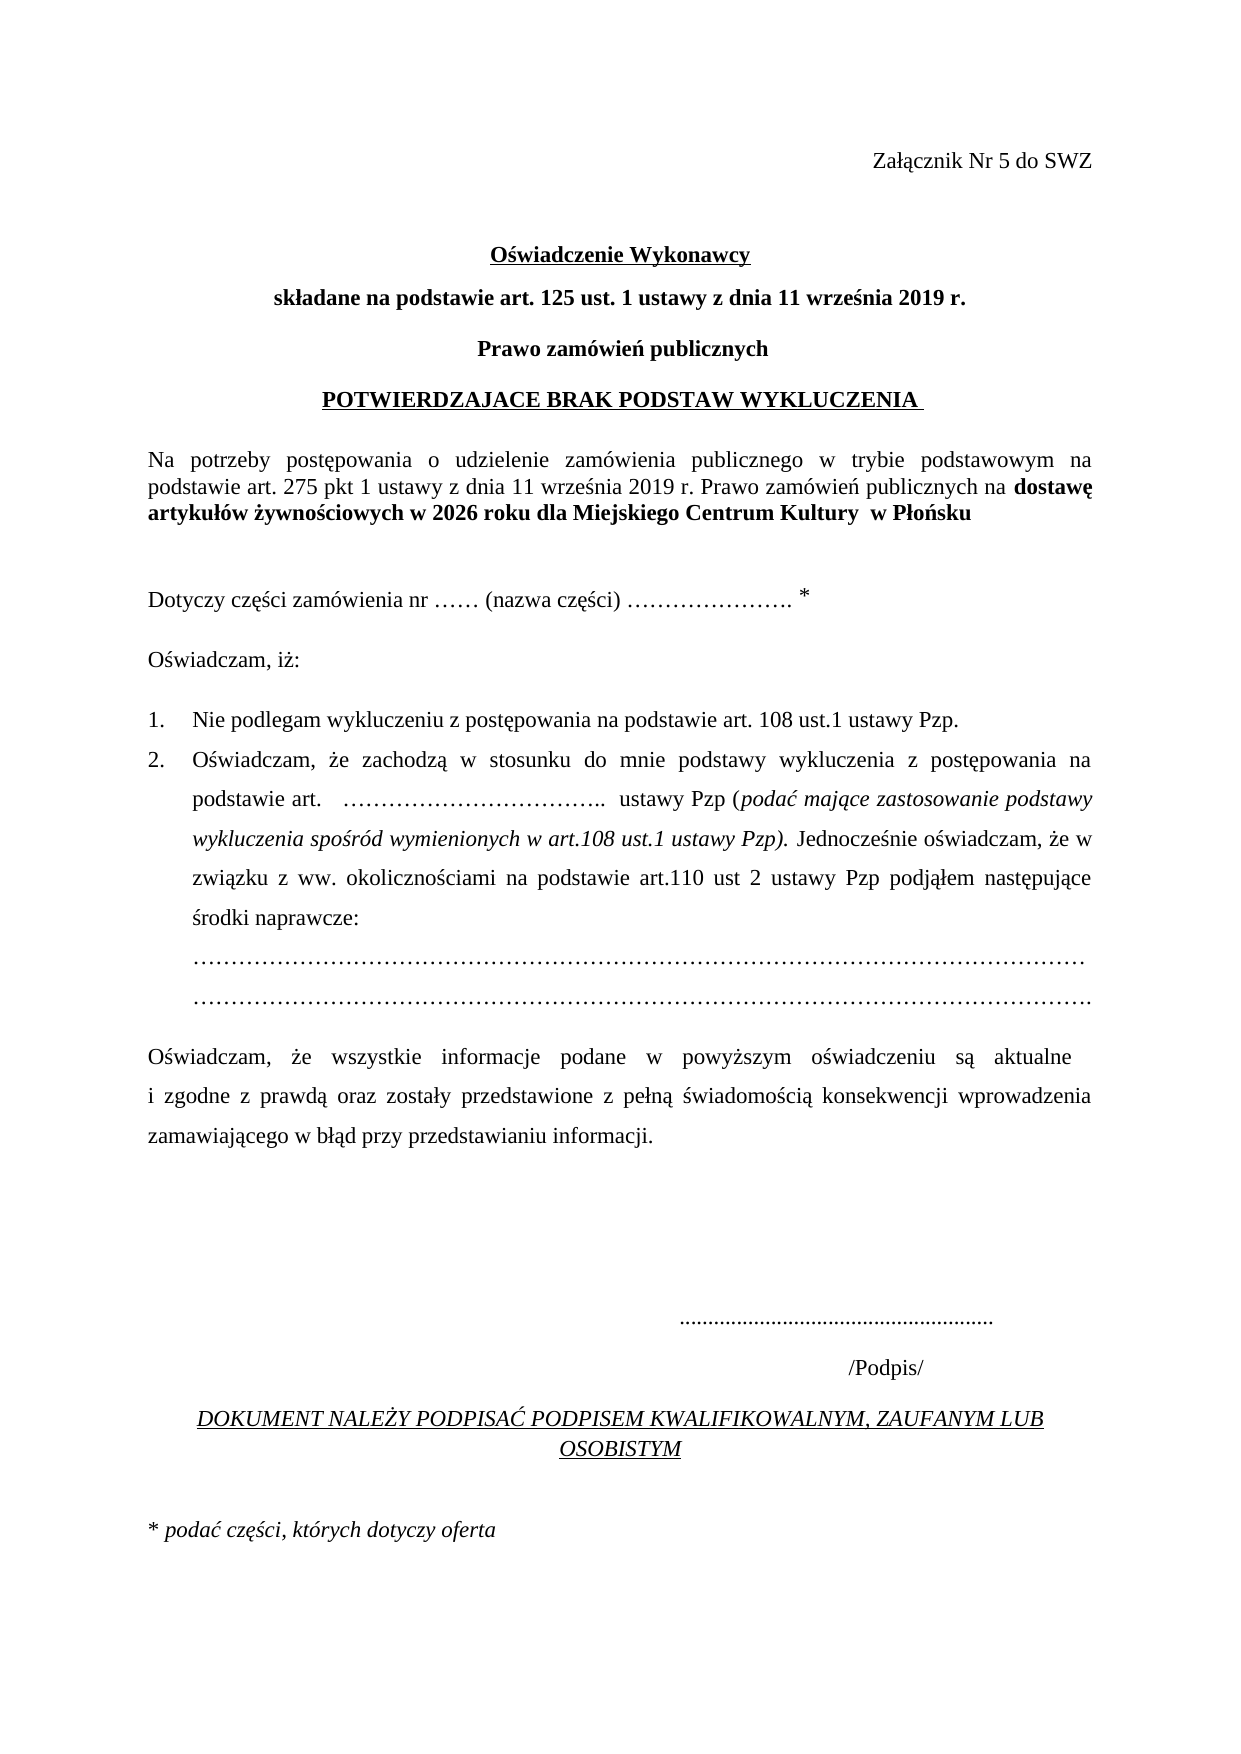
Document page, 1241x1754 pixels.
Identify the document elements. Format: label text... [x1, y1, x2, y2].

text Dotyczy części zamówienia nr …… (nazwa części) …………………. ⃰ [148, 586, 1093, 612]
text DOKUMENT NALEŻY PODPISAĆ PODPISEM KWALIFIKOWALNYM, ZAUFANYM LUB OSOBISTYM [148, 1405, 1093, 1462]
text Oświadczam, iż: [148, 646, 1093, 672]
list Oświadczam, że zachodzą w stosunku do mnie podstawy wykluczenia z postępowania na podstawie art. …………………………….. ustawy Pzp (podać mające zastosowanie podstawy wykluczenia spośród wymienionych w art.108 ust.1 ustawy Pzp). Jednocześnie oświadczam, że w związku z ww. okolicznościami na podstawie art.110 ust 2 ustawy Pzp podjąłem następujące środki naprawcze: [148, 746, 1093, 930]
list Nie podlegam wykluczeniu z postępowania na podstawie art. 108 ust.1 ustawy Pzp. [148, 706, 1093, 733]
text Załącznik Nr 5 do SWZ [148, 148, 1093, 174]
text Prawo zamówień publicznych [148, 335, 1093, 361]
text Oświadczam, że wszystkie informacje podane w powyższym oświadczeniu są aktualne i zgodne z prawdą oraz zostały przedstawione z pełną świadomością konsekwencji wprowadzenia zamawiającego w błąd przy przedstawianiu informacji. [148, 1043, 1093, 1148]
text /Podpis/ [664, 1354, 1093, 1380]
text Oświadczenie Wykonawcy [148, 241, 1093, 268]
text ....................................................... [177, 1303, 1093, 1329]
text składane na podstawie art. 125 ust. 1 ustawy z dnia 11 września 2019 r. [148, 284, 1093, 310]
text ………………………………………………………………………………………………………………………………………………………………………………………………………………. [192, 943, 1093, 1009]
text POTWIERDZAJACE BRAK PODSTAW WYKLUCZENIA [148, 386, 1093, 412]
text Na potrzeby postępowania o udzielenie zamówienia publicznego w trybie podstawowym na podstawie art. 275 pkt 1 ustawy z dnia 11 września 2019 r. Prawo zamówień publicznych na dostawę artykułów żywnościowych w 2026 roku dla Miejskiego Centrum Kultury w Płońsku [148, 446, 1093, 526]
text * podać części, których dotyczy oferta [148, 1517, 1093, 1543]
